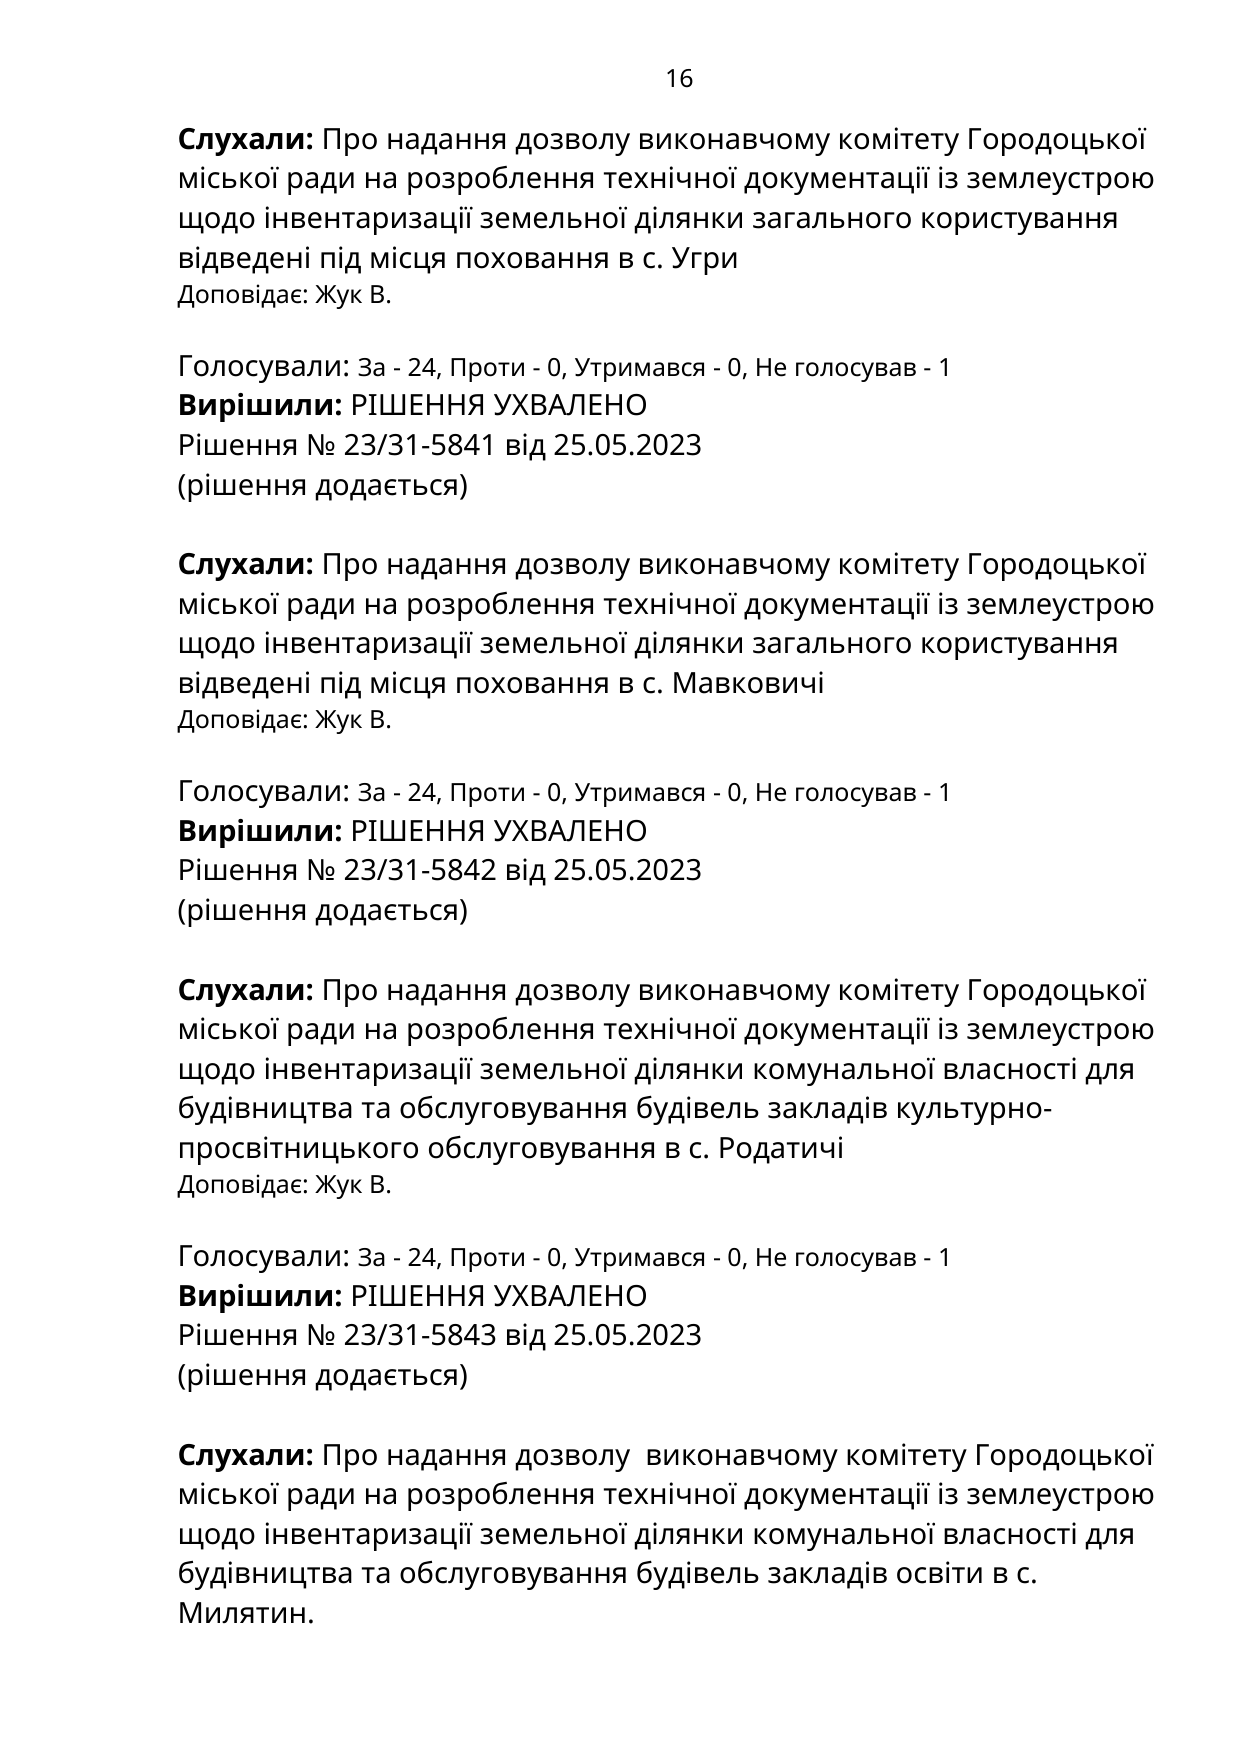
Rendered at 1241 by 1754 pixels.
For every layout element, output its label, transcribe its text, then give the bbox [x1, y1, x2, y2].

text Рішення № 23/31-5841 від 25.05.2023 [177, 424, 1181, 464]
text Вирішили: РІШЕННЯ УХВАЛЕНО [177, 810, 1181, 850]
text Доповідає: Жук В. [177, 702, 1181, 736]
text Слухали: Про надання дозволу виконавчому комітету Городоцької міської ради на розроблення технічної документації із землеустрою щодо інвентаризації земельної ділянки комунальної власності для будівництва та обслуговування будівель закладів освіти в с. Милятин. [177, 1434, 1181, 1632]
text Доповідає: Жук В. [177, 277, 1181, 311]
text Слухали: Про надання дозволу виконавчому комітету Городоцької міської ради на розроблення технічної документації із землеустрою щодо інвентаризації земельної ділянки загального користування відведені під місця поховання в с. Угри [177, 118, 1181, 277]
text Слухали: Про надання дозволу виконавчому комітету Городоцької міської ради на розроблення технічної документації із землеустрою щодо інвентаризації земельної ділянки загального користування відведені під місця поховання в с. Мавковичі [177, 543, 1181, 702]
text Вирішили: РІШЕННЯ УХВАЛЕНО [177, 1275, 1181, 1315]
text Доповідає: Жук В. [177, 1167, 1181, 1201]
text Вирішили: РІШЕННЯ УХВАЛЕНО [177, 385, 1181, 424]
text (рішення додається) [177, 1354, 1181, 1394]
text Голосували: За - 24, Проти - 0, Утримався - 0, Не голосував - 1 [177, 345, 1181, 385]
text Голосували: За - 24, Проти - 0, Утримався - 0, Не голосував - 1 [177, 1235, 1181, 1275]
text (рішення додається) [177, 889, 1181, 929]
text Слухали: Про надання дозволу виконавчому комітету Городоцької міської ради на розроблення технічної документації із землеустрою щодо інвентаризації земельної ділянки комунальної власності для будівництва та обслуговування будівель закладів культурно-просвітницького обслуговування в с. Родатичі [177, 969, 1181, 1167]
text (рішення додається) [177, 464, 1181, 504]
text Рішення № 23/31-5842 від 25.05.2023 [177, 850, 1181, 889]
text Рішення № 23/31-5843 від 25.05.2023 [177, 1315, 1181, 1354]
text Голосували: За - 24, Проти - 0, Утримався - 0, Не голосував - 1 [177, 770, 1181, 810]
